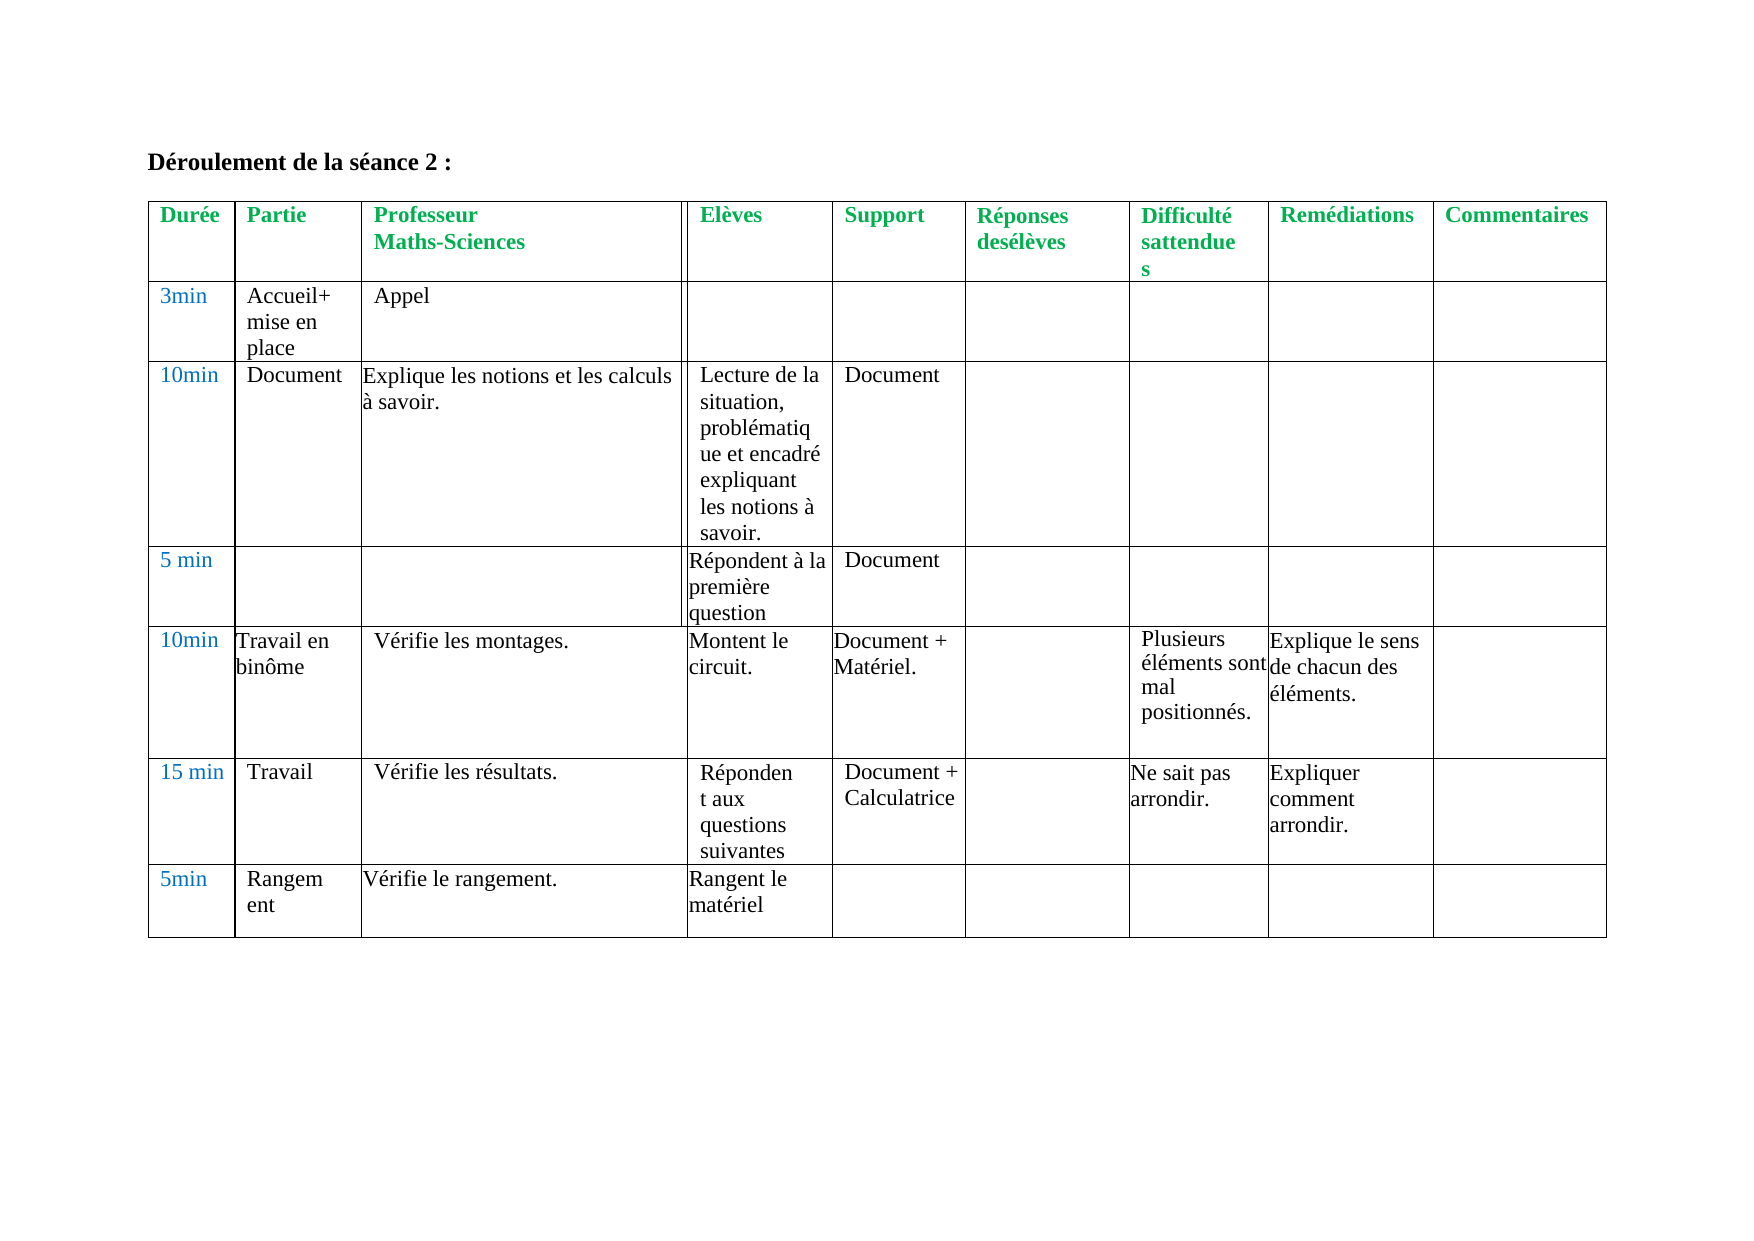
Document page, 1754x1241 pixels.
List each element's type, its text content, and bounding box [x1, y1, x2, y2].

table_cell Rangent le matériel [688, 865, 832, 937]
table_cell [833, 282, 965, 361]
table_cell Document [833, 547, 965, 626]
table_cell Vérifie le rangement. [362, 865, 687, 937]
text Déroulement de la séance 2 : [147, 147, 1710, 176]
table_header Professeur Maths-Sciences [362, 202, 681, 281]
table_cell 5 min [149, 547, 234, 626]
table_cell [1269, 547, 1433, 626]
table_cell Rangement [236, 865, 361, 937]
table_cell 5min [149, 865, 234, 937]
table_cell [966, 865, 1129, 937]
table_cell [966, 547, 1129, 626]
table_cell 10min [149, 627, 234, 757]
table_header Commentaires [1434, 202, 1606, 281]
table_cell [236, 547, 361, 626]
table_cell [1434, 759, 1606, 864]
table_header Support [833, 202, 965, 281]
table_cell [682, 362, 687, 546]
table_cell 15 min [149, 759, 234, 864]
table_cell [1434, 865, 1606, 937]
table_cell Expliquer comment arrondir. [1269, 759, 1433, 864]
table_header Difficultésattendues [1130, 202, 1268, 281]
table_cell [966, 759, 1129, 864]
table_header Durée [149, 202, 234, 281]
table_cell Document + Matériel. [833, 627, 965, 757]
table_cell Document + Calculatrice [833, 759, 965, 864]
table_cell Répondent à la première question [688, 547, 832, 626]
table_header Réponses desélèves [966, 202, 1129, 281]
table_cell Lecture de la situation, problématique et encadré expliquant les notions à savoir. [688, 362, 832, 546]
table_cell Vérifie les résultats. [362, 759, 687, 864]
table_cell 10min [149, 362, 234, 546]
table_cell [1269, 282, 1433, 361]
table_cell [1269, 362, 1433, 546]
table_header Partie [236, 202, 361, 281]
table_cell [688, 282, 832, 361]
table_cell [1434, 282, 1606, 361]
table_cell Document [833, 362, 965, 546]
table_cell [682, 547, 687, 626]
table_cell Document [236, 362, 361, 546]
table_header Remédiations [1269, 202, 1433, 281]
table_cell [966, 362, 1129, 546]
table_cell Montent le circuit. [688, 627, 832, 757]
table_header Elèves [688, 202, 832, 281]
table_cell [1130, 362, 1268, 546]
table_cell [833, 865, 965, 937]
table_cell [1434, 547, 1606, 626]
table_cell Travail [236, 759, 361, 864]
table_cell Vérifie les montages. [362, 627, 687, 757]
table_cell [1130, 547, 1268, 626]
table_cell [1130, 865, 1268, 937]
table_cell [1434, 627, 1606, 757]
table_cell [966, 627, 1129, 757]
table_cell Plusieurs éléments sont mal positionnés. [1130, 627, 1268, 757]
table_cell 3min [149, 282, 234, 361]
table_cell [1130, 282, 1268, 361]
table_cell Appel [362, 282, 681, 361]
table_cell Explique les notions et les calculs à savoir. [362, 362, 681, 546]
table_cell Explique le sens de chacun des éléments. [1269, 627, 1433, 757]
table_cell Accueil+mise en place [236, 282, 361, 361]
table_cell [682, 282, 687, 361]
table_cell [966, 282, 1129, 361]
table_cell [1269, 865, 1433, 937]
table_header [682, 202, 687, 281]
table_cell Répondent aux questions suivantes [688, 759, 832, 864]
table_cell [1434, 362, 1606, 546]
table_cell [362, 547, 681, 626]
table_cell Travail en binôme [236, 627, 361, 757]
table_cell Ne sait pas arrondir. [1130, 759, 1268, 864]
